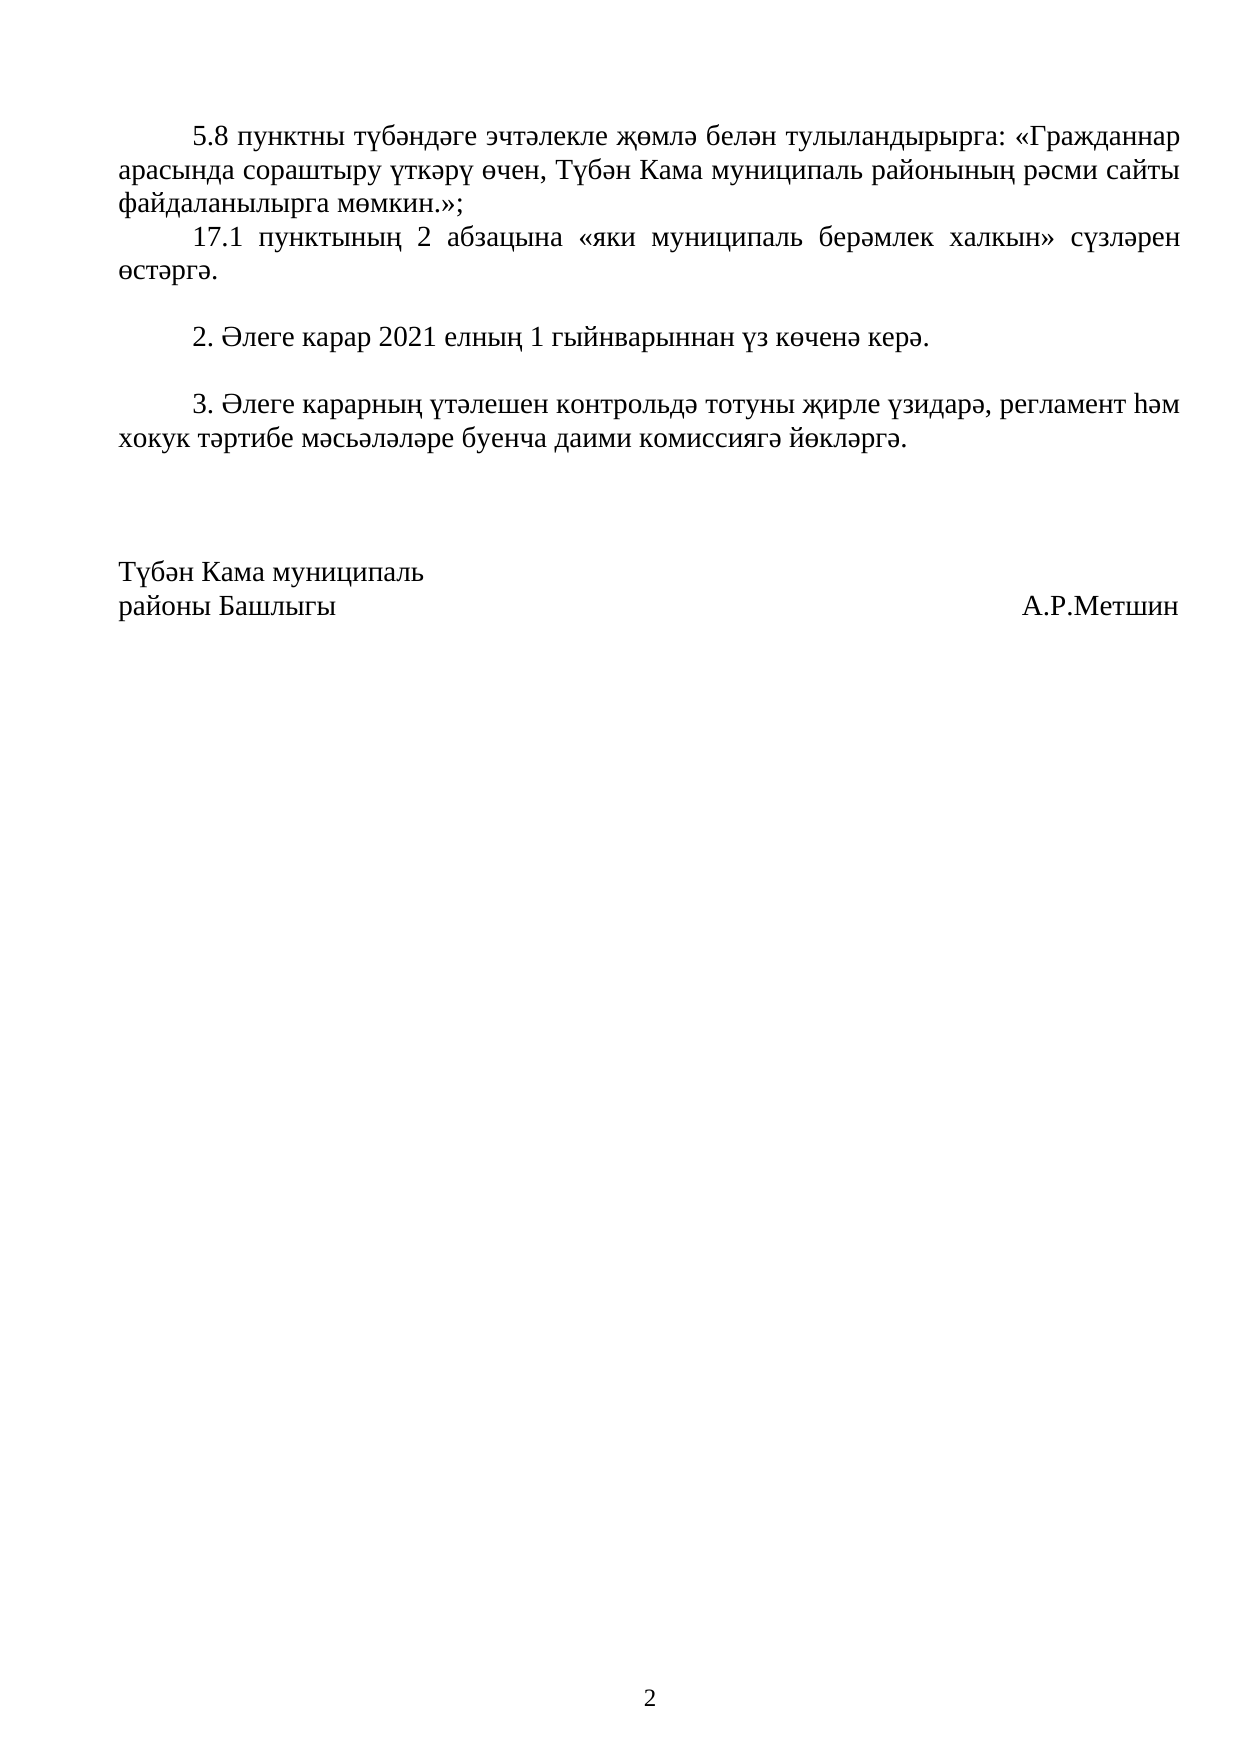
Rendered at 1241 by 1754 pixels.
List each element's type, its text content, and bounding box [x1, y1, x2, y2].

text 17.1 пунктының 2 абзацына «яки муниципаль берәмлек халкын» сүзләрен өстәргә. [118, 219, 1181, 286]
text 3. Әлеге карарның үтәлешен контрольдә тотуны җирле үзидарә, регламент һәм хокук тәртибе мәсьәләләре буенча даими комиссиягә йөкләргә. [118, 387, 1181, 454]
text Түбән Кама муниципаль [118, 554, 1181, 588]
text 2. Әлеге карар 2021 елның 1 гыйнварыннан үз көченә керә. [118, 319, 1181, 353]
text 5.8 пунктны түбәндәге эчтәлекле җөмлә белән тулыландырырга: «Гражданнар арасында сораштыру үткәрү өчен, Түбән Кама муниципаль районының рәсми сайты файдаланылырга мөмкин.»; [118, 118, 1181, 219]
text районы Башлыгы А.Р.Метшин [118, 588, 1181, 621]
